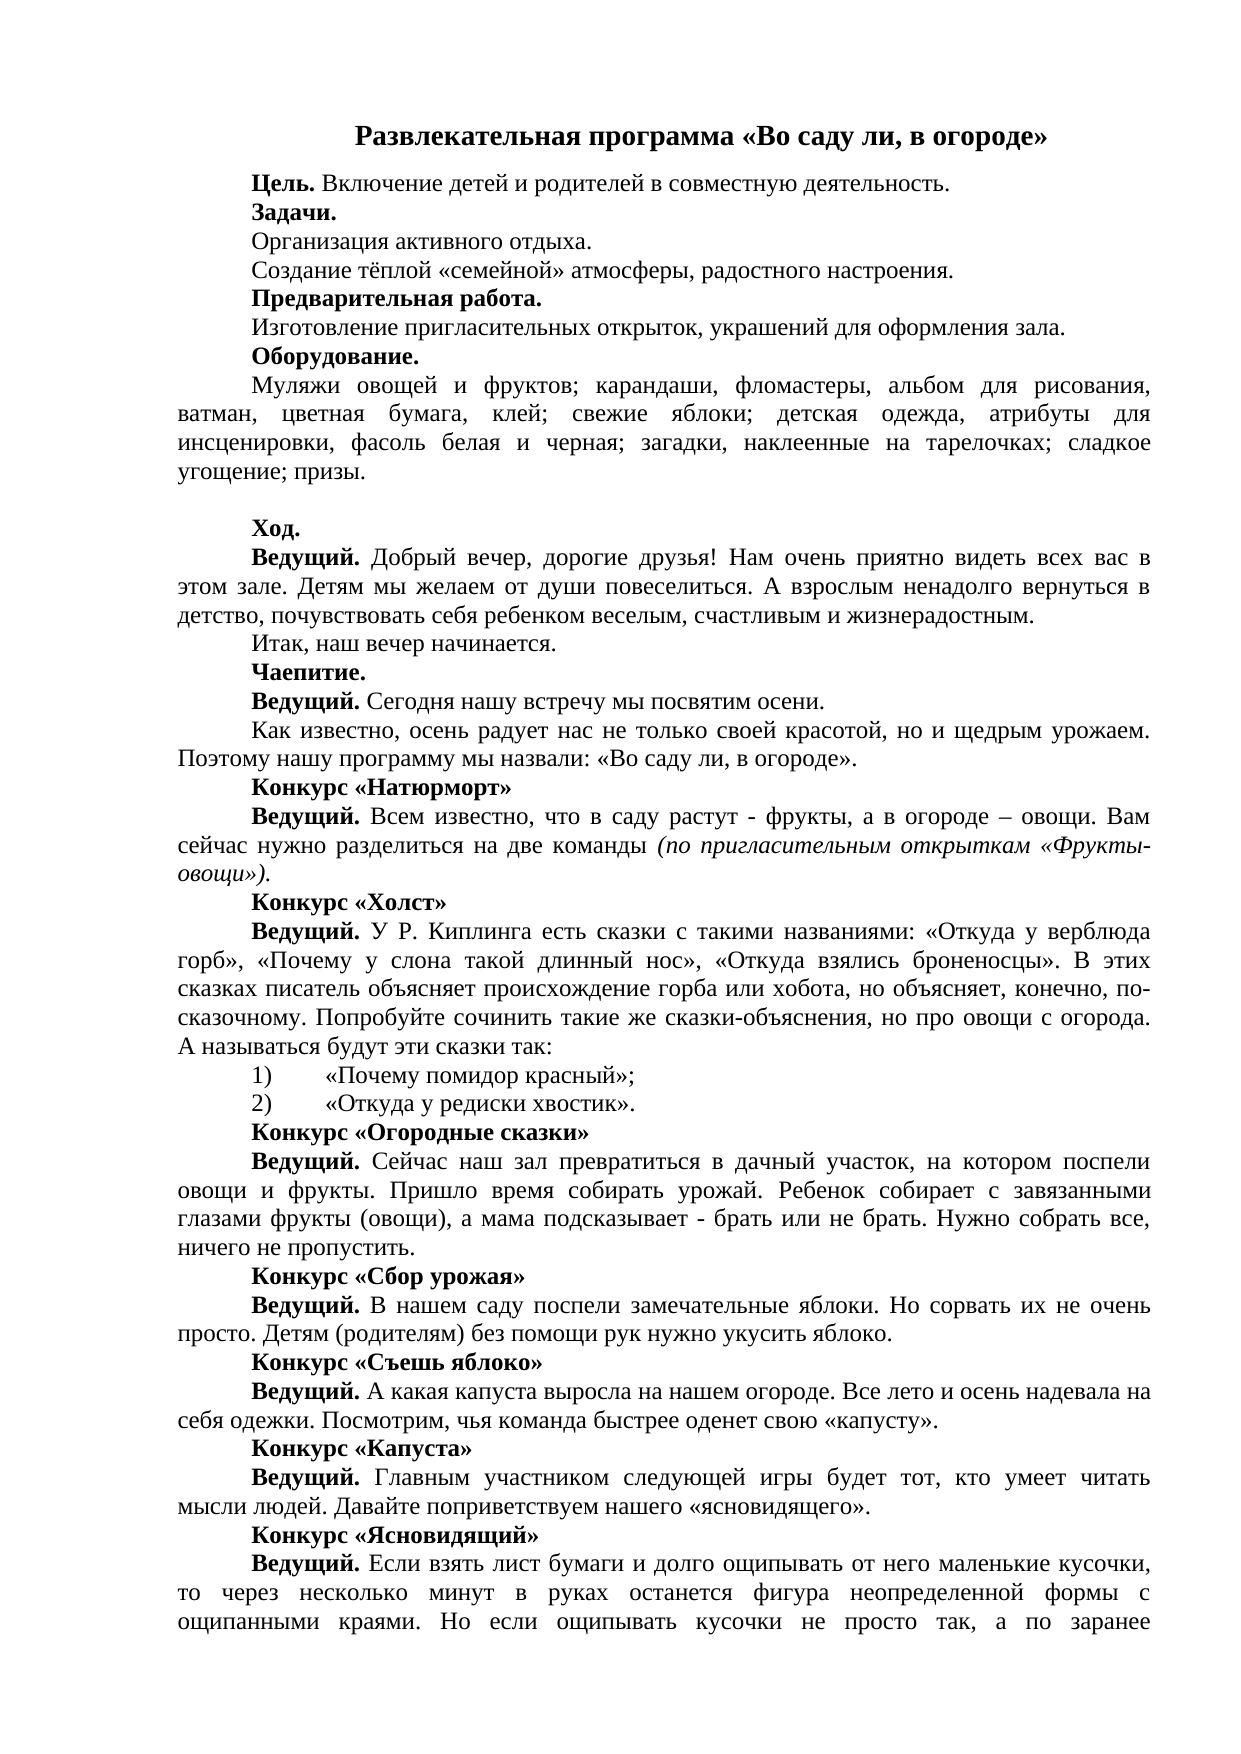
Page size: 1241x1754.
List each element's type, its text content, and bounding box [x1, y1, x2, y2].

text Задачи. [177, 197, 1152, 226]
text Чаепитие. [177, 657, 1152, 686]
list Конкурс «Съешь яблоко» [177, 1347, 1152, 1376]
text Ведущий. Добрый вечер, дорогие друзья! Нам очень приятно видеть всех вас в этом зале. Детям мы желаем от души повеселиться. А взрослым ненадолго вернуться в детство, почувствовать себя ребенком веселым, счастливым и жизнерадостным. [177, 542, 1152, 628]
text Развлекательная программа «Во саду ли, в огороде» [177, 118, 1152, 152]
text Как известно, осень радует нас не только своей красотой, но и щедрым урожаем. Поэтому нашу программу мы назвали: «Во саду ли, в огороде». [177, 715, 1152, 772]
text Конкурс «Холст» [177, 887, 1152, 916]
list Конкурс «Сбор урожая» [177, 1261, 1152, 1290]
text Ведущий. У Р. Киплинга есть сказки с такими названиями: «Откуда у верблюда горб», «Почему у слона такой длинный нос», «Откуда взялись броненосцы». В этих сказках писатель объясняет происхождение горба или хобота, но объясняет, конечно, по-сказочному. Попробуйте сочинить такие же сказки-объяснения, но про овощи с огорода. А называться будут эти сказки так: [177, 916, 1152, 1060]
text Ведущий. Главным участником следующей игры будет тот, кто умеет читать мысли людей. Давайте поприветствуем нашего «ясновидящего». [177, 1462, 1152, 1520]
text Ведущий. Сейчас наш зал превратиться в дачный участок, на котором поспели овощи и фрукты. Пришло время собирать урожай. Ребенок собирает с завязанными глазами фрукты (овощи), а мама подсказывает - брать или не брать. Нужно собрать все, ничего не пропустить. [177, 1146, 1152, 1261]
text Предварительная работа. [177, 283, 1152, 312]
list Ведущий. А какая капуста выросла на нашем огороде. Все лето и осень надевала на себя одежки. Посмотрим, чья команда быстрее оденет свою «капусту». [177, 1376, 1152, 1433]
text Ход. [177, 513, 1152, 542]
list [177, 1548, 1152, 1635]
text Создание тёплой «семейной» атмосферы, радостного настроения. [177, 255, 1152, 283]
text Оборудование. [177, 341, 1152, 370]
text Изготовление пригласительных открыток, украшений для оформления зала. [177, 312, 1152, 341]
list «Почему помидор красный»; [177, 1060, 1152, 1088]
list Конкурс «Натюрморт» [177, 772, 1152, 801]
list Ведущий. Всем известно, что в саду растут - фрукты, а в огороде – овощи. Вам сейчас нужно разделиться на две команды (по пригласительным открыткам «Фрукты-овощи»). [177, 801, 1152, 887]
list Ведущий. В нашем саду поспели замечательные яблоки. Но сорвать их не очень просто. Детям (родителям) без помощи рук нужно укусить яблоко. [177, 1290, 1152, 1347]
text Организация активного отдыха. [177, 226, 1152, 255]
text Цель. Включение детей и родителей в совместную деятельность. [177, 168, 1152, 197]
list Конкурс «Ясновидящий» [177, 1520, 1152, 1548]
text Итак, наш вечер начинается. [177, 628, 1152, 657]
text Ведущий. Сегодня нашу встречу мы посвятим осени. [177, 686, 1152, 715]
list «Откуда у редиски хвостик». [177, 1088, 1152, 1117]
list Конкурс «Огородные сказки» [177, 1117, 1152, 1146]
text Муляжи овощей и фруктов; карандаши, фломастеры, альбом для рисования, ватман, цветная бумага, клей; свежие яблоки; детская одежда, атрибуты для инсценировки, фасоль белая и черная; загадки, наклеенные на тарелочках; сладкое угощение; призы. [177, 370, 1152, 485]
list Конкурс «Капуста» [177, 1433, 1152, 1462]
